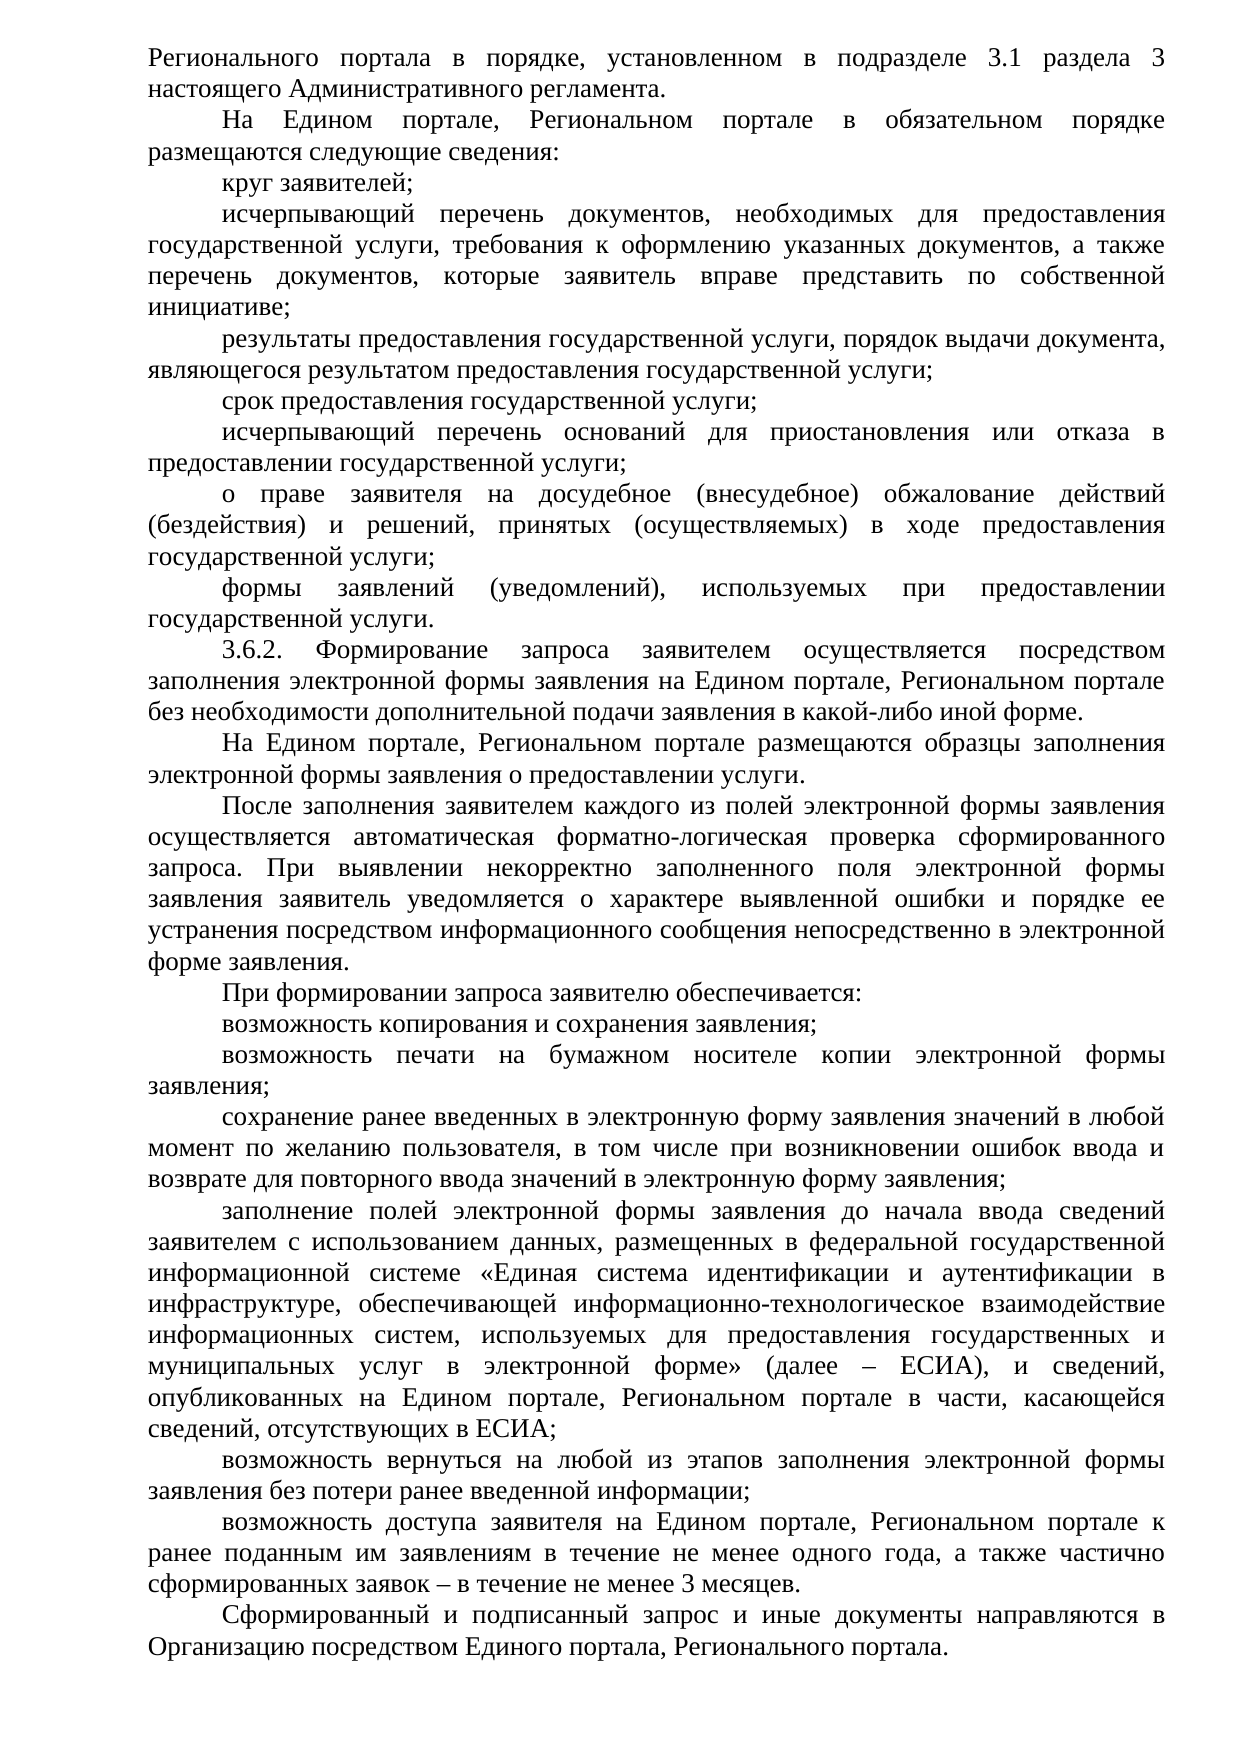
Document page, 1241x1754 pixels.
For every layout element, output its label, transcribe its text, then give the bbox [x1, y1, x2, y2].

text срок предоставления государственной услуги; [148, 384, 1166, 415]
text возможность вернуться на любой из этапов заполнения электронной формы заявления без потери ранее введенной информации; [148, 1443, 1166, 1505]
text При формировании запроса заявителю обеспечивается: [148, 976, 1166, 1007]
text результаты предоставления государственной услуги, порядок выдачи документа, являющегося результатом предоставления государственной услуги; [148, 322, 1166, 384]
text 3.6.2. Формирование запроса заявителем осуществляется посредством заполнения электронной формы заявления на Едином портале, Региональном портале без необходимости дополнительной подачи заявления в какой-либо иной форме. [148, 633, 1166, 727]
text возможность печати на бумажном носителе копии электронной формы заявления; [148, 1038, 1166, 1100]
text возможность доступа заявителя на Едином портале, Региональном портале к ранее поданным им заявлениям в течение не менее одного года, а также частично сформированных заявок – в течение не менее 3 месяцев. [148, 1505, 1166, 1599]
text формы заявлений (уведомлений), используемых при предоставлении государственной услуги. [148, 571, 1166, 633]
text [148, 41, 1166, 104]
text сохранение ранее введенных в электронную форму заявления значений в любой момент по желанию пользователя, в том числе при возникновении ошибок ввода и возврате для повторного ввода значений в электронную форму заявления; [148, 1100, 1166, 1194]
text возможность копирования и сохранения заявления; [148, 1007, 1166, 1038]
text исчерпывающий перечень документов, необходимых для предоставления государственной услуги, требования к оформлению указанных документов, а также перечень документов, которые заявитель вправе представить по собственной инициативе; [148, 197, 1166, 322]
text Сформированный и подписанный запрос и иные документы направляются в Организацию посредством Единого портала, Регионального портала. [148, 1599, 1166, 1661]
text исчерпывающий перечень оснований для приостановления или отказа в предоставлении государственной услуги; [148, 415, 1166, 477]
text заполнение полей электронной формы заявления до начала ввода сведений заявителем с использованием данных, размещенных в федеральной государственной информационной системе «Единая система идентификации и аутентификации в инфраструктуре, обеспечивающей информационно-технологическое взаимодействие информационных систем, используемых для предоставления государственных и муниципальных услуг в электронной форме» (далее – ЕСИА), и сведений, опубликованных на Едином портале, Региональном портале в части, касающейся сведений, отсутствующих в ЕСИА; [148, 1194, 1166, 1443]
text На Едином портале, Региональном портале размещаются образцы заполнения электронной формы заявления о предоставлении услуги. [148, 727, 1166, 789]
text После заполнения заявителем каждого из полей электронной формы заявления осуществляется автоматическая форматно-логическая проверка сформированного запроса. При выявлении некорректно заполненного поля электронной формы заявления заявитель уведомляется о характере выявленной ошибки и порядке ее устранения посредством информационного сообщения непосредственно в электронной форме заявления. [148, 789, 1166, 976]
text круг заявителей; [148, 166, 1166, 197]
text о праве заявителя на досудебное (внесудебное) обжалование действий (бездействия) и решений, принятых (осуществляемых) в ходе предоставления государственной услуги; [148, 477, 1166, 571]
text На Едином портале, Региональном портале в обязательном порядке размещаются следующие сведения: [148, 104, 1166, 166]
